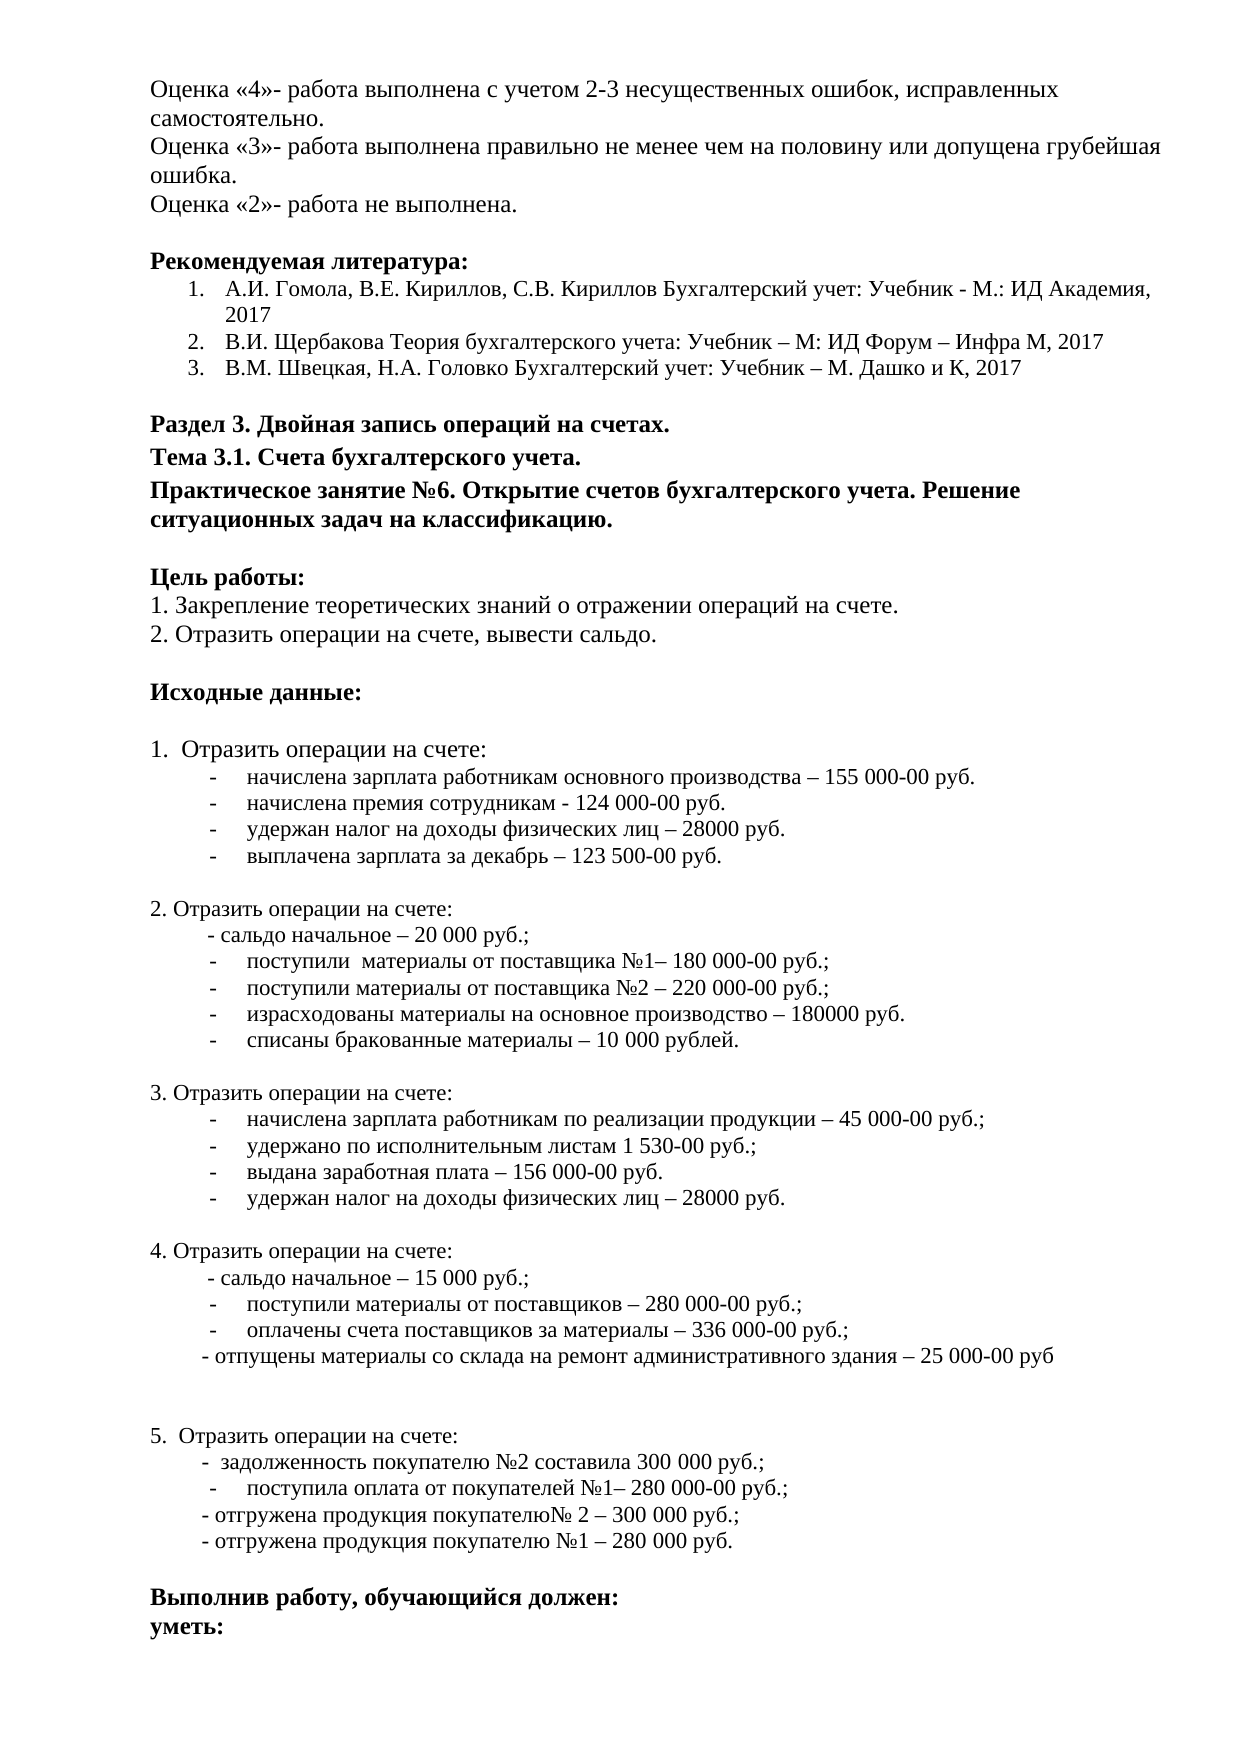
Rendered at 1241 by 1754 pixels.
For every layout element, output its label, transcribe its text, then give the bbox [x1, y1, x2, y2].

list выплачена зарплата за декабрь – 123 500-00 руб. [209, 842, 1165, 868]
text - сальдо начальное – 20 000 руб.; [150, 921, 1165, 947]
text Оценка «4»- работа выполнена с учетом 2-3 несущественных ошибок, исправленных самостоятельно. [150, 74, 1165, 131]
list В.М. Швецкая, Н.А. Головко Бухгалтерский учет: Учебник – М. Дашко и К, 2017 [187, 354, 1165, 381]
list удержано по исполнительным листам 1 530-00 руб.; [209, 1132, 1165, 1158]
text - отпущены материалы со склада на ремонт административного здания – 25 000-00 руб [150, 1343, 1165, 1369]
list удержан налог на доходы физических лиц – 28000 руб. [209, 816, 1165, 842]
list начислена зарплата работникам по реализации продукции – 45 000-00 руб.; [209, 1105, 1165, 1132]
text - задолженность покупателю №2 составила 300 000 руб.; [150, 1448, 1165, 1474]
list поступили материалы от поставщика №2 – 220 000-00 руб.; [209, 974, 1165, 1000]
list списаны бракованные материалы – 10 000 рублей. [209, 1026, 1165, 1053]
text 2. Отразить операции на счете, вывести сальдо. [150, 619, 1150, 648]
text Выполнив работу, обучающийся должен: [150, 1582, 1152, 1611]
list начислена зарплата работникам основного производства – 155 000-00 руб. [209, 763, 1165, 789]
list удержан налог на доходы физических лиц – 28000 руб. [209, 1184, 1165, 1211]
text Рекомендуемая литература: [150, 246, 1165, 275]
list оплачены счета поставщиков за материалы – 336 000-00 руб.; [209, 1316, 1165, 1343]
text Цель работы: [150, 562, 1165, 590]
text - отгружена продукция покупателю №1 – 280 000 руб. [150, 1527, 1165, 1553]
text Раздел 3. Двойная запись операций на счетах. [150, 409, 1165, 438]
list В.И. Щербакова Теория бухгалтерского учета: Учебник – М: ИД Форум – Инфра М, 2017 [187, 328, 1165, 354]
text 5. Отразить операции на счете: [150, 1422, 1165, 1448]
list поступили материалы от поставщика №1– 180 000-00 руб.; [209, 947, 1165, 974]
text 1. Отразить операции на счете: [150, 734, 1165, 763]
list А.И. Гомола, В.Е. Кириллов, С.В. Кириллов Бухгалтерский учет: Учебник - М.: ИД Академия, 2017 [187, 275, 1165, 328]
text Оценка «2»- работа не выполнена. [150, 189, 1165, 218]
list поступила оплата от покупателей №1– 280 000-00 руб.; [209, 1474, 1165, 1501]
list израсходованы материалы на основное производство – 180000 руб. [209, 1000, 1165, 1026]
text - сальдо начальное – 15 000 руб.; [150, 1263, 1165, 1290]
text уметь: [150, 1611, 1152, 1640]
text Практическое занятие №6. Открытие счетов бухгалтерского учета. Решение ситуационных задач на классификацию. [150, 475, 1165, 533]
text Оценка «3»- работа выполнена правильно не менее чем на половину или допущена грубейшая ошибка. [150, 131, 1165, 189]
subtitle 1. Закрепление теоретических знаний о отражении операций на счете. [150, 590, 1151, 619]
list поступили материалы от поставщиков – 280 000-00 руб.; [209, 1290, 1165, 1316]
text 2. Отразить операции на счете: [150, 894, 1165, 921]
text Тема 3.1. Счета бухгалтерского учета. [150, 442, 1165, 471]
text 3. Отразить операции на счете: [150, 1079, 1165, 1105]
text Исходные данные: [150, 677, 1165, 705]
text - отгружена продукция покупателю№ 2 – 300 000 руб.; [150, 1501, 1165, 1527]
list выдана заработная плата – 156 000-00 руб. [209, 1158, 1165, 1184]
text 4. Отразить операции на счете: [150, 1237, 1165, 1263]
list начислена премия сотрудникам - 124 000-00 руб. [209, 789, 1165, 816]
